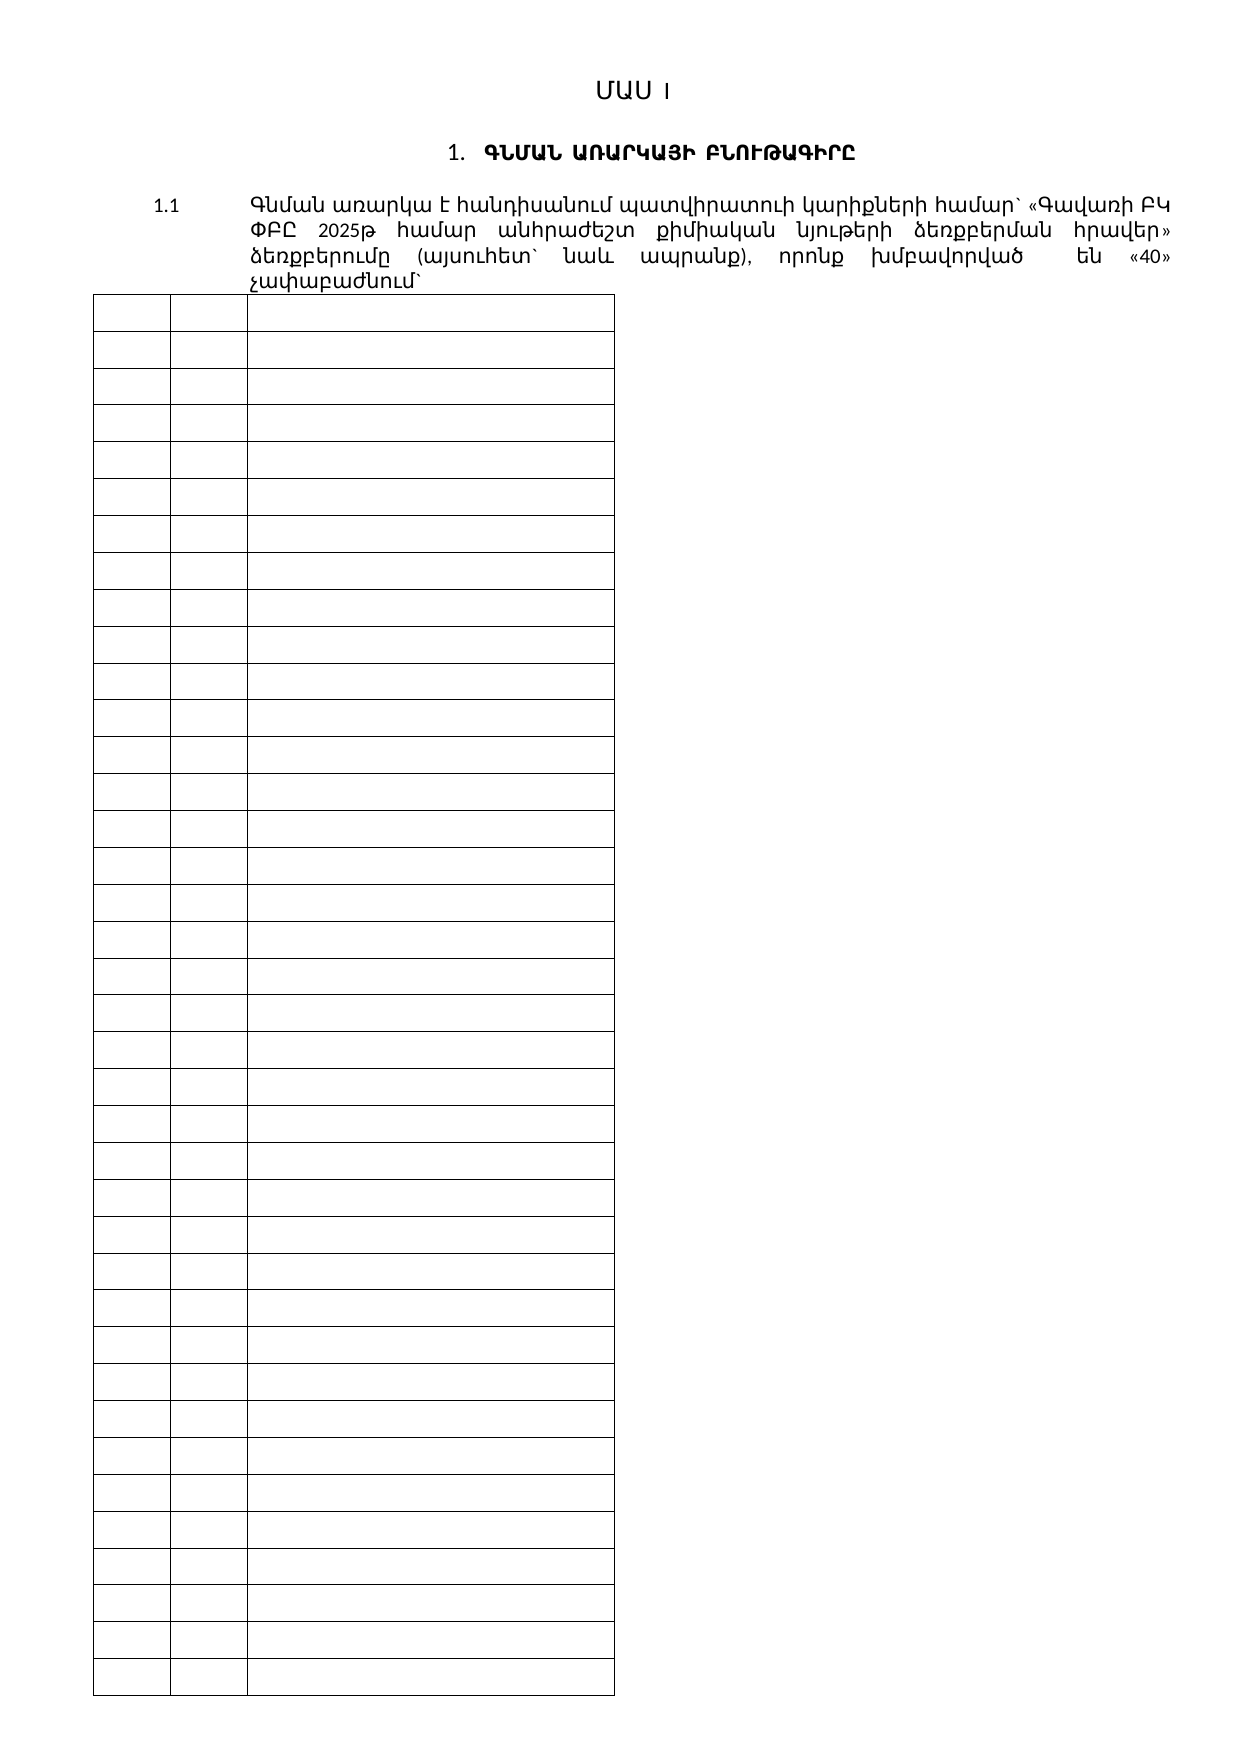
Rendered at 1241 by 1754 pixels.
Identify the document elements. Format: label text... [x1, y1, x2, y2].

list ԳՆՄԱՆ ԱՌԱՐԿԱՅԻ ԲՆՈՒԹԱԳԻՐԸ [131, 136, 1171, 167]
text ՄԱՍ I [94, 75, 1171, 106]
subtitle Գնման առարկա է հանդիսանում պատվիրատուի կարիքների համար` «Գավառի ԲԿ ՓԲԸ 2025թ համար անհրաժեշտ քիմիական նյութերի ձեռքբերման հրավեր» ձեռքբերումը (այսուհետ` նաև ապրանք), որոնք խմբավորված են «40» չափաբաժնում` [153, 192, 1171, 294]
